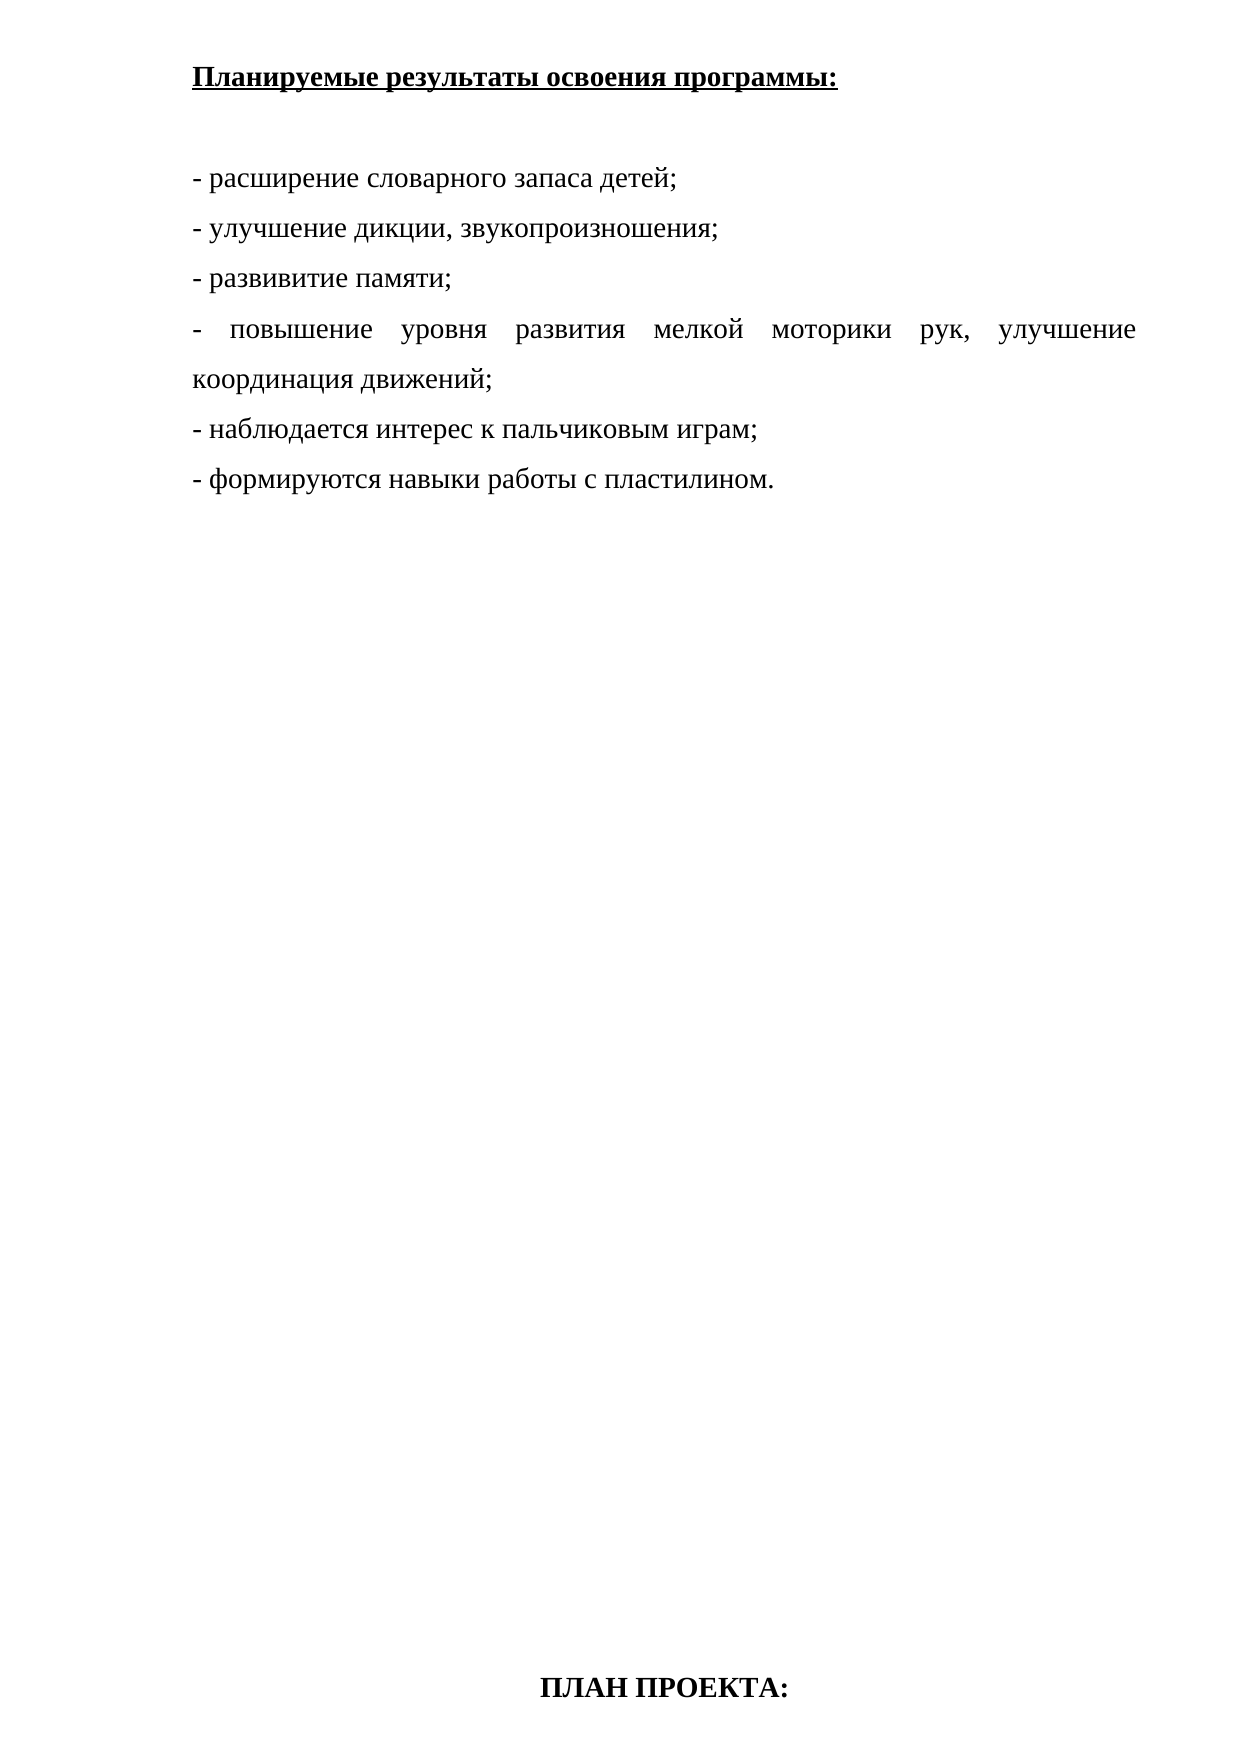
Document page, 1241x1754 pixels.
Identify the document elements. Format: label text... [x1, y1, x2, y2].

text - улучшение дикции, звукопроизношения; [192, 210, 1137, 244]
text - развивитие памяти; [192, 260, 1137, 294]
text - формируются навыки работы с пластилином. [192, 462, 1137, 495]
text - повышение уровня развития мелкой моторики рук, улучшение координация движений; [192, 311, 1137, 394]
text Планируемые результаты освоения программы: [192, 59, 1137, 93]
text - наблюдается интерес к пальчиковым играм; [192, 411, 1137, 445]
text - расширение словарного запаса детей; [192, 160, 1137, 193]
text ПЛАН ПРОЕКТА: [192, 1671, 1137, 1704]
